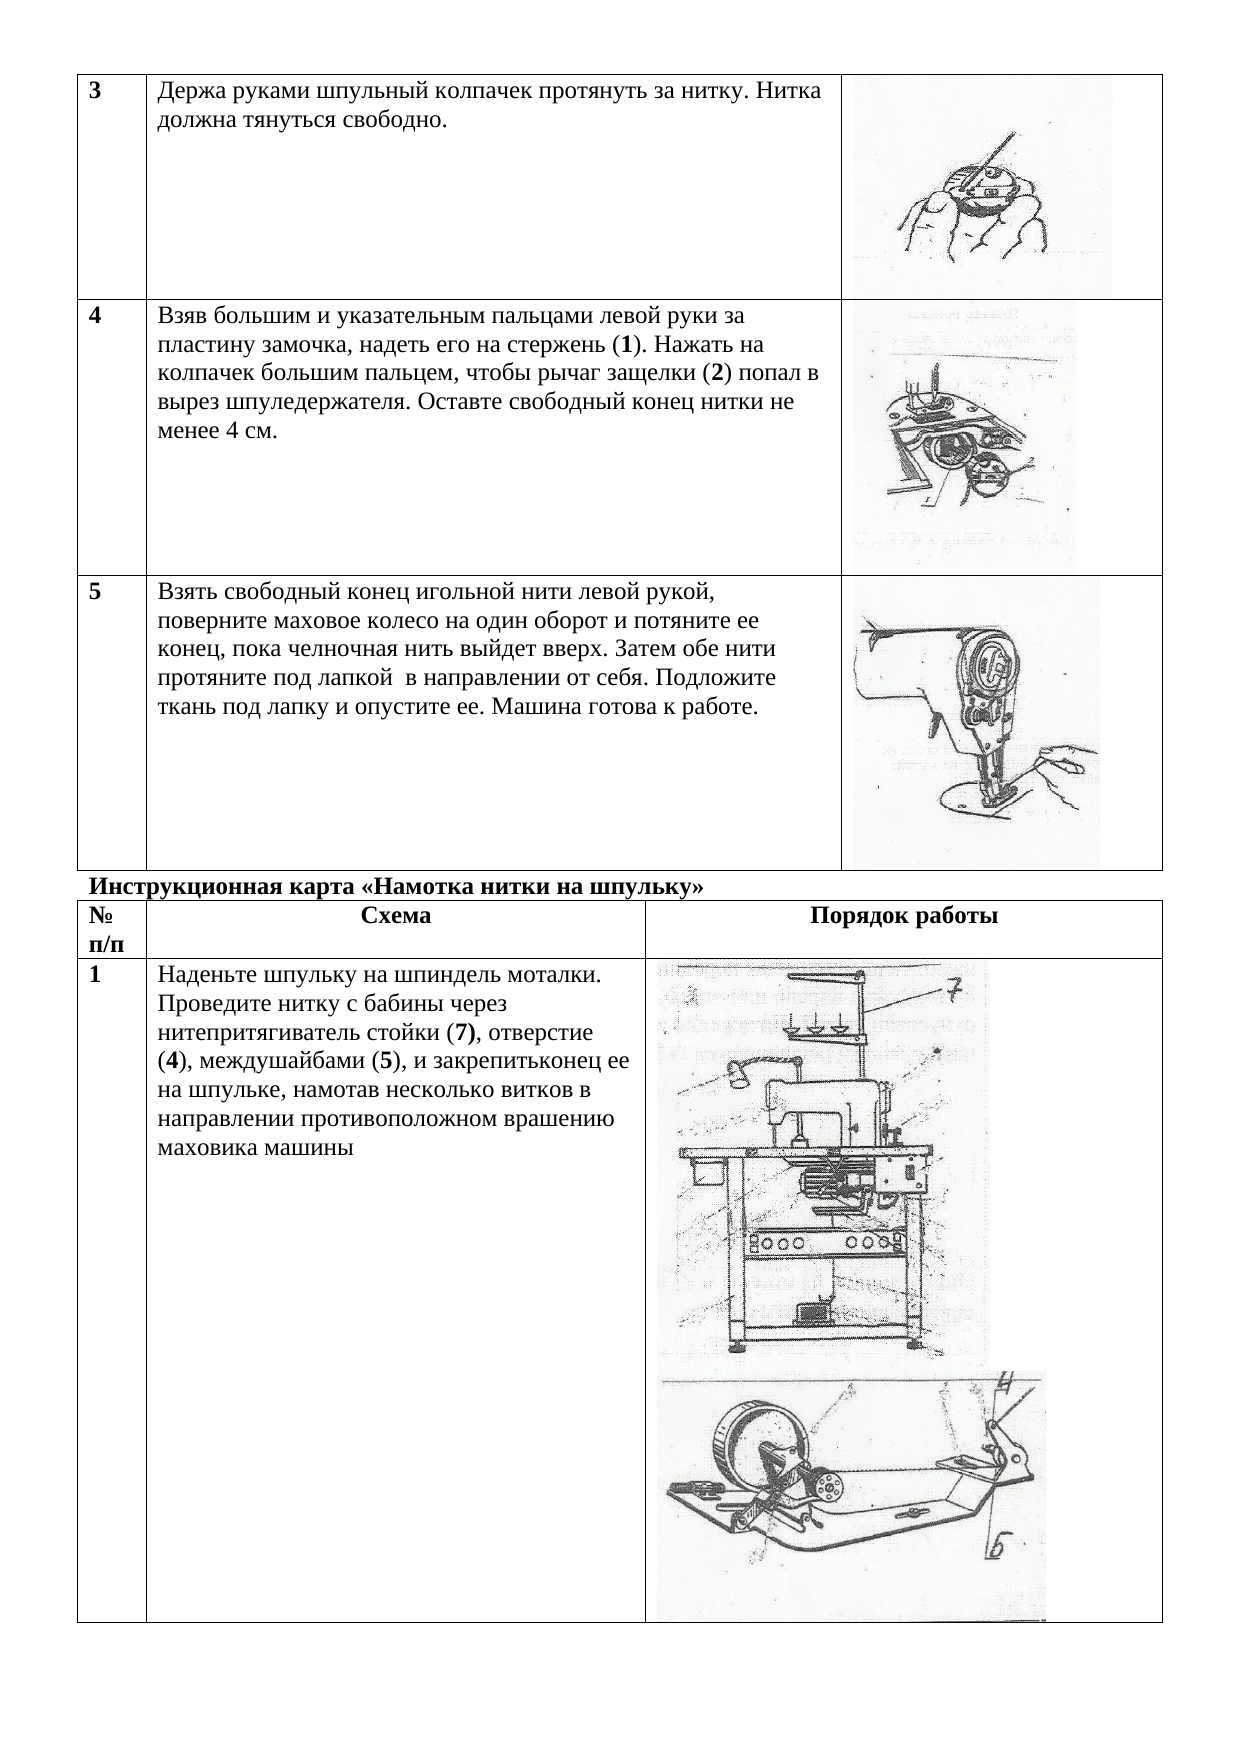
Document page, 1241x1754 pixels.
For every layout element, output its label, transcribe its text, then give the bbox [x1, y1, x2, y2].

table_cell [1100, 576, 1162, 870]
table_cell Наденьте шпульку на шпиндель моталки. Проведите нитку с бабины через нитепритягиватель стойки (7), отверстие (4), междушайбами (5), и закрепитьконец ее на шпульке, намотав несколько витков в направлении противоположном врашению маховика машины [147, 959, 645, 1622]
picture [853, 300, 1077, 575]
table_cell 5 [78, 576, 146, 870]
table_header № п/п [78, 901, 146, 958]
table_cell Держа руками шпульный колпачек протянуть за нитку. Нитка должна тянуться свободно. [147, 75, 841, 299]
table_cell [842, 300, 853, 575]
table_cell [646, 959, 656, 1622]
table_cell 4 [78, 300, 146, 575]
table_header Порядок работы [646, 901, 1162, 958]
text Инструкционная карта «Намотка нитки на шпульку» [89, 871, 1152, 899]
table_cell [842, 576, 853, 870]
picture [656, 959, 1046, 1622]
table_cell [1077, 300, 1162, 575]
table_cell 1 [78, 959, 146, 1622]
table_cell Взяв большим и указательным пальцами левой руки за пластину замочка, надеть его на стержень (1). Нажать на колпачек большим пальцем, чтобы рычаг защелки (2) попал в вырез шпуледержателя. Оставте свободный конец нитки не менее 4 см. [147, 300, 841, 575]
table_cell [1113, 75, 1162, 299]
picture [853, 75, 1113, 299]
table_cell [842, 75, 853, 299]
table_cell 3 [78, 75, 146, 299]
table_header Схема [147, 901, 645, 958]
table_cell Взять свободный конец игольной нити левой рукой, поверните маховое колесо на один оборот и потяните ее конец, пока челночная нить выйдет вверх. Затем обе нити протяните под лапкой в направлении от себя. Подложите ткань под лапку и опустите ее. Машина готова к работе. [147, 576, 841, 870]
table_cell [990, 959, 1162, 1622]
picture [853, 576, 1100, 870]
